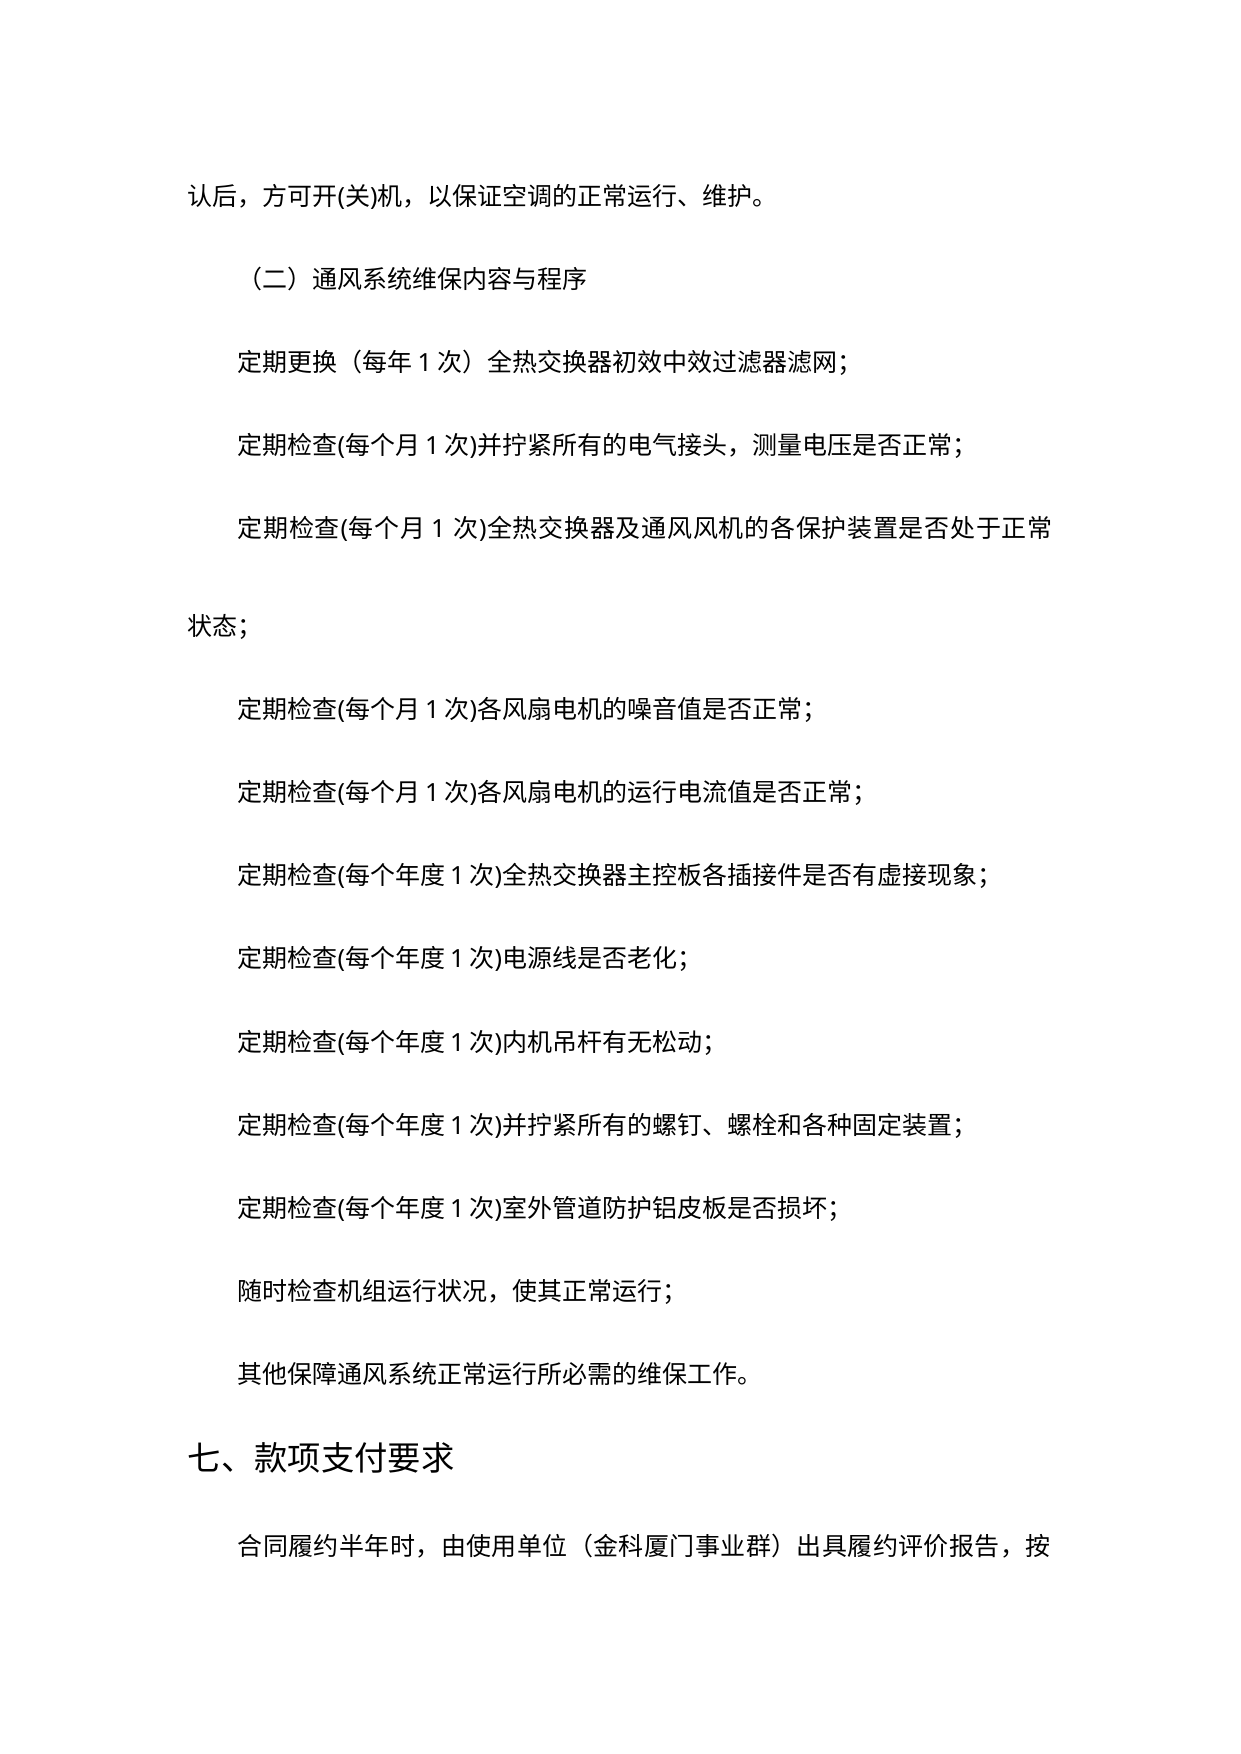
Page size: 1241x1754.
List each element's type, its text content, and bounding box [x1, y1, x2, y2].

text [187, 1512, 1053, 1577]
text 定期检查(每个年度1次)室外管道防护铝皮板是否损坏； [187, 1174, 1053, 1239]
text 七、款项支付要求 [187, 1423, 1053, 1488]
text 其他保障通风系统正常运行所必需的维保工作。 [187, 1340, 1053, 1405]
text 定期更换（每年1次）全热交换器初效中效过滤器滤网； [187, 328, 1053, 393]
text 定期检查(每个年度1次)电源线是否老化； [187, 924, 1053, 989]
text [187, 162, 1053, 227]
text 定期检查(每个月1次)并拧紧所有的电气接头，测量电压是否正常； [187, 411, 1053, 476]
text 定期检查(每个月1 次)全热交换器及通风风机的各保护装置是否处于正常状态； [187, 494, 1053, 657]
text 定期检查(每个年度1次)并拧紧所有的螺钉、螺栓和各种固定装置； [187, 1091, 1053, 1156]
text （二）通风系统维保内容与程序 [187, 245, 1053, 310]
text 定期检查(每个年度1次)内机吊杆有无松动； [187, 1008, 1053, 1073]
text 定期检查(每个月1次)各风扇电机的噪音值是否正常； [187, 675, 1053, 740]
text 随时检查机组运行状况，使其正常运行； [187, 1257, 1053, 1322]
text 定期检查(每个年度1次)全热交换器主控板各插接件是否有虚接现象； [187, 841, 1053, 906]
text 定期检查(每个月1次)各风扇电机的运行电流值是否正常； [187, 758, 1053, 823]
